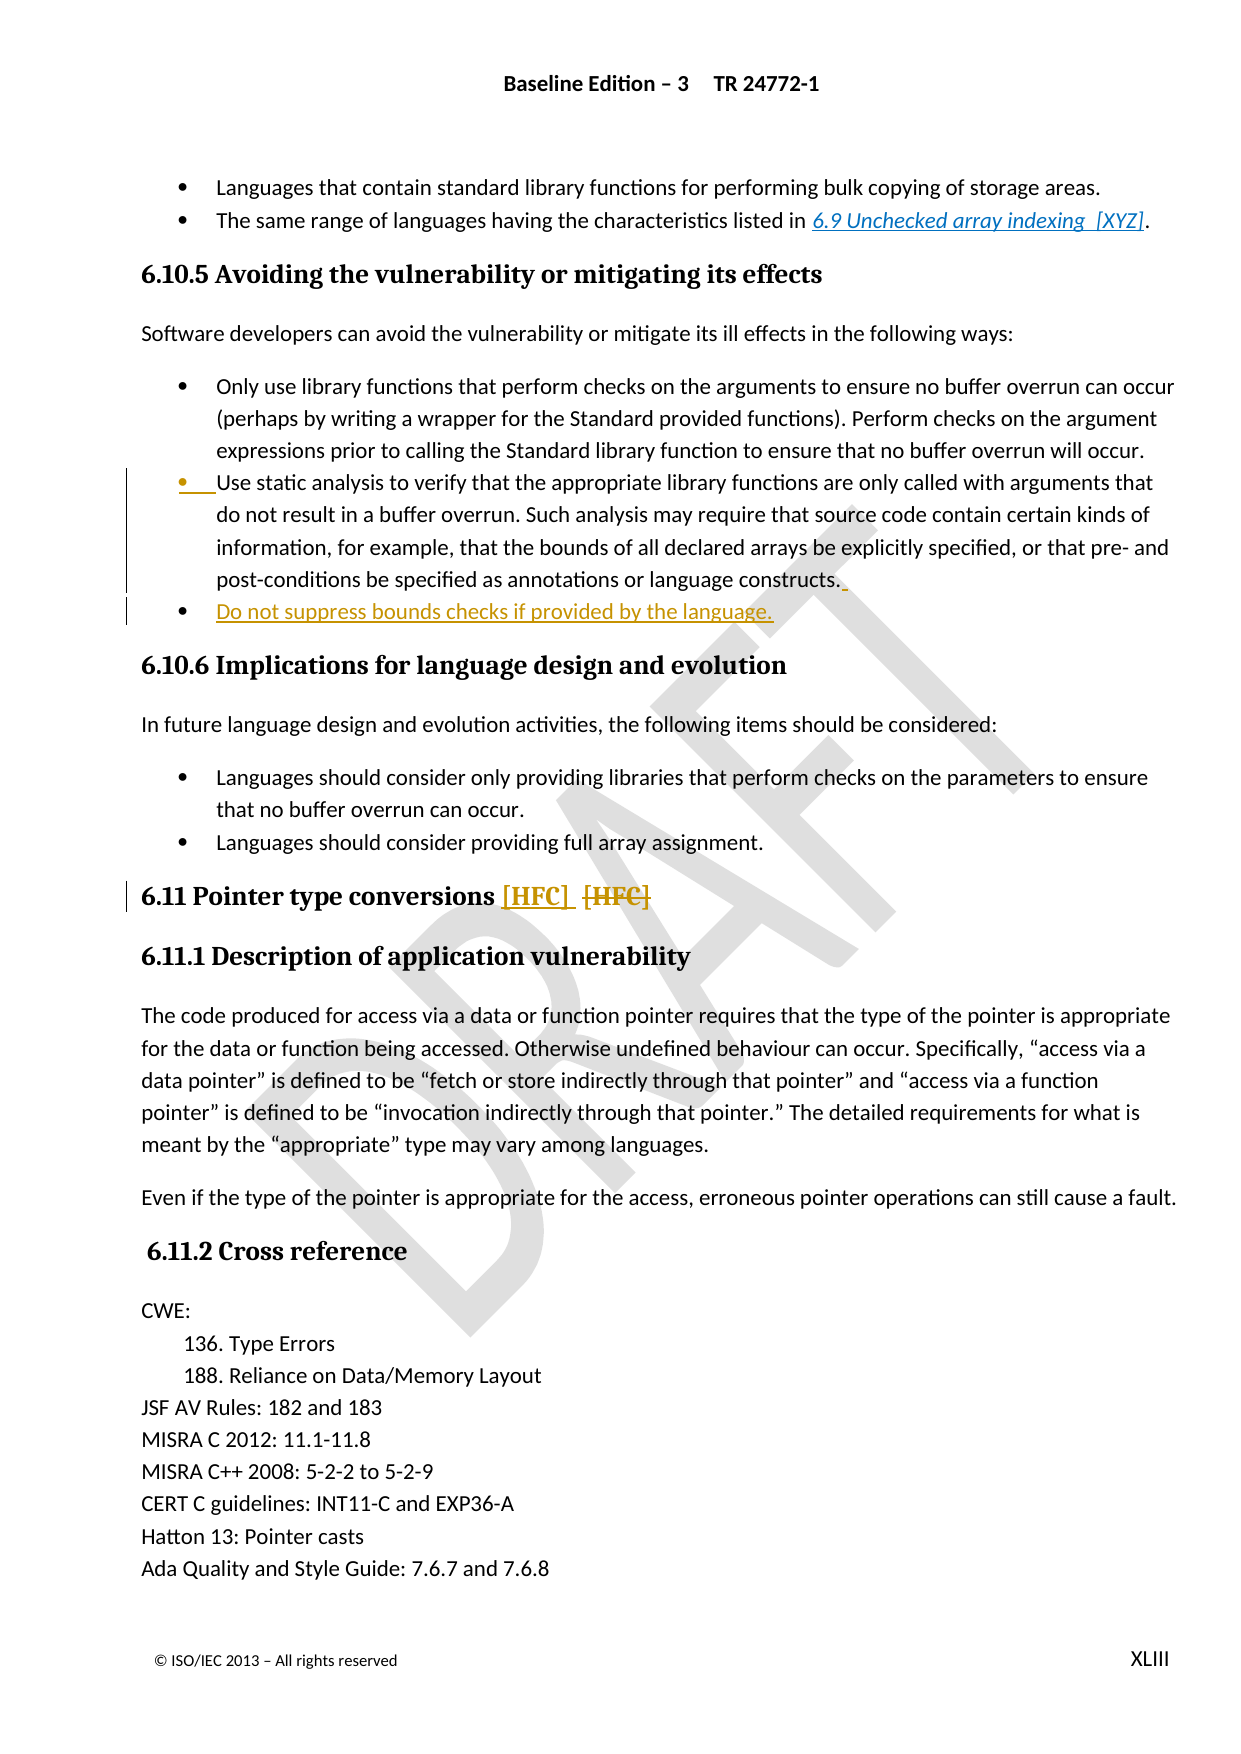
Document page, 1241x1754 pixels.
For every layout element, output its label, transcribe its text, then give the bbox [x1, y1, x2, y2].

text MISRA C++ 2008: 5-2-2 to 5-2-9 CERT C guidelines: INT11-C and EXP36-A [141, 1457, 1182, 1518]
text MISRA C 2012: 11.1-11.8 [141, 1425, 1182, 1453]
text Hatton 13: Pointer casts [141, 1522, 1182, 1550]
text Even if the type of the pointer is appropriate for the access, erroneous pointer operations can still cause a fault. [141, 1183, 1182, 1211]
subtitle 6.10.6 Implications for language design and evolution [141, 650, 1182, 681]
subtitle 6.11 Pointer type conversions [141, 881, 1182, 912]
text In future language design and evolution activities, the following items should be considered: [141, 710, 1182, 738]
list The same range of languages having the characteristics listed in 6.9 Unchecked array indexing [XYZ]. [178, 206, 1182, 234]
text The code produced for access via a data or function pointer requires that the type of the pointer is appropriate for the data or function being accessed. Otherwise undefined behaviour can occur. Specifically, “access via a data pointer” is defined to be “fetch or store indirectly through that pointer” and “access via a function pointer” is defined to be “invocation indirectly through that pointer.” The detailed requirements for what is meant by the “appropriate” type may vary among languages. [141, 1002, 1182, 1158]
list Languages should consider providing full array assignment. [178, 828, 1182, 856]
text JSF AV Rules: 182 and 183 [141, 1393, 1182, 1421]
subtitle 6.10.5 Avoiding the vulnerability or mitigating its effects [141, 259, 1182, 290]
text 136. Type Errors [183, 1329, 1182, 1357]
list Use static analysis to verify that the appropriate library functions are only called with arguments that do not result in a buffer overrun. Such analysis may require that source code contain certain kinds of information, for example, that the bounds of all declared arrays be explicitly specified, or that pre- and post-conditions be specified as annotations or language constructs. [178, 468, 1182, 593]
text Ada Quality and Style Guide: 7.6.7 and 7.6.8 [141, 1554, 1182, 1582]
list Only use library functions that perform checks on the arguments to ensure no buffer overrun can occur (perhaps by writing a wrapper for the Standard provided functions). Perform checks on the argument expressions prior to calling the Standard library function to ensure that no buffer overrun will occur. [178, 372, 1182, 464]
list Languages should consider only providing libraries that perform checks on the parameters to ensure that no buffer overrun can occur. [178, 763, 1182, 823]
subtitle 6.11.2 Cross reference [141, 1236, 1182, 1267]
text CWE: [141, 1296, 1182, 1324]
subtitle 6.11.1 Description of application vulnerability [141, 941, 1182, 973]
text 188. Reliance on Data/Memory Layout [183, 1361, 1182, 1389]
list Languages that contain standard library functions for performing bulk copying of storage areas. [178, 173, 1182, 202]
text Software developers can avoid the vulnerability or mitigate its ill effects in the following ways: [141, 319, 1182, 347]
